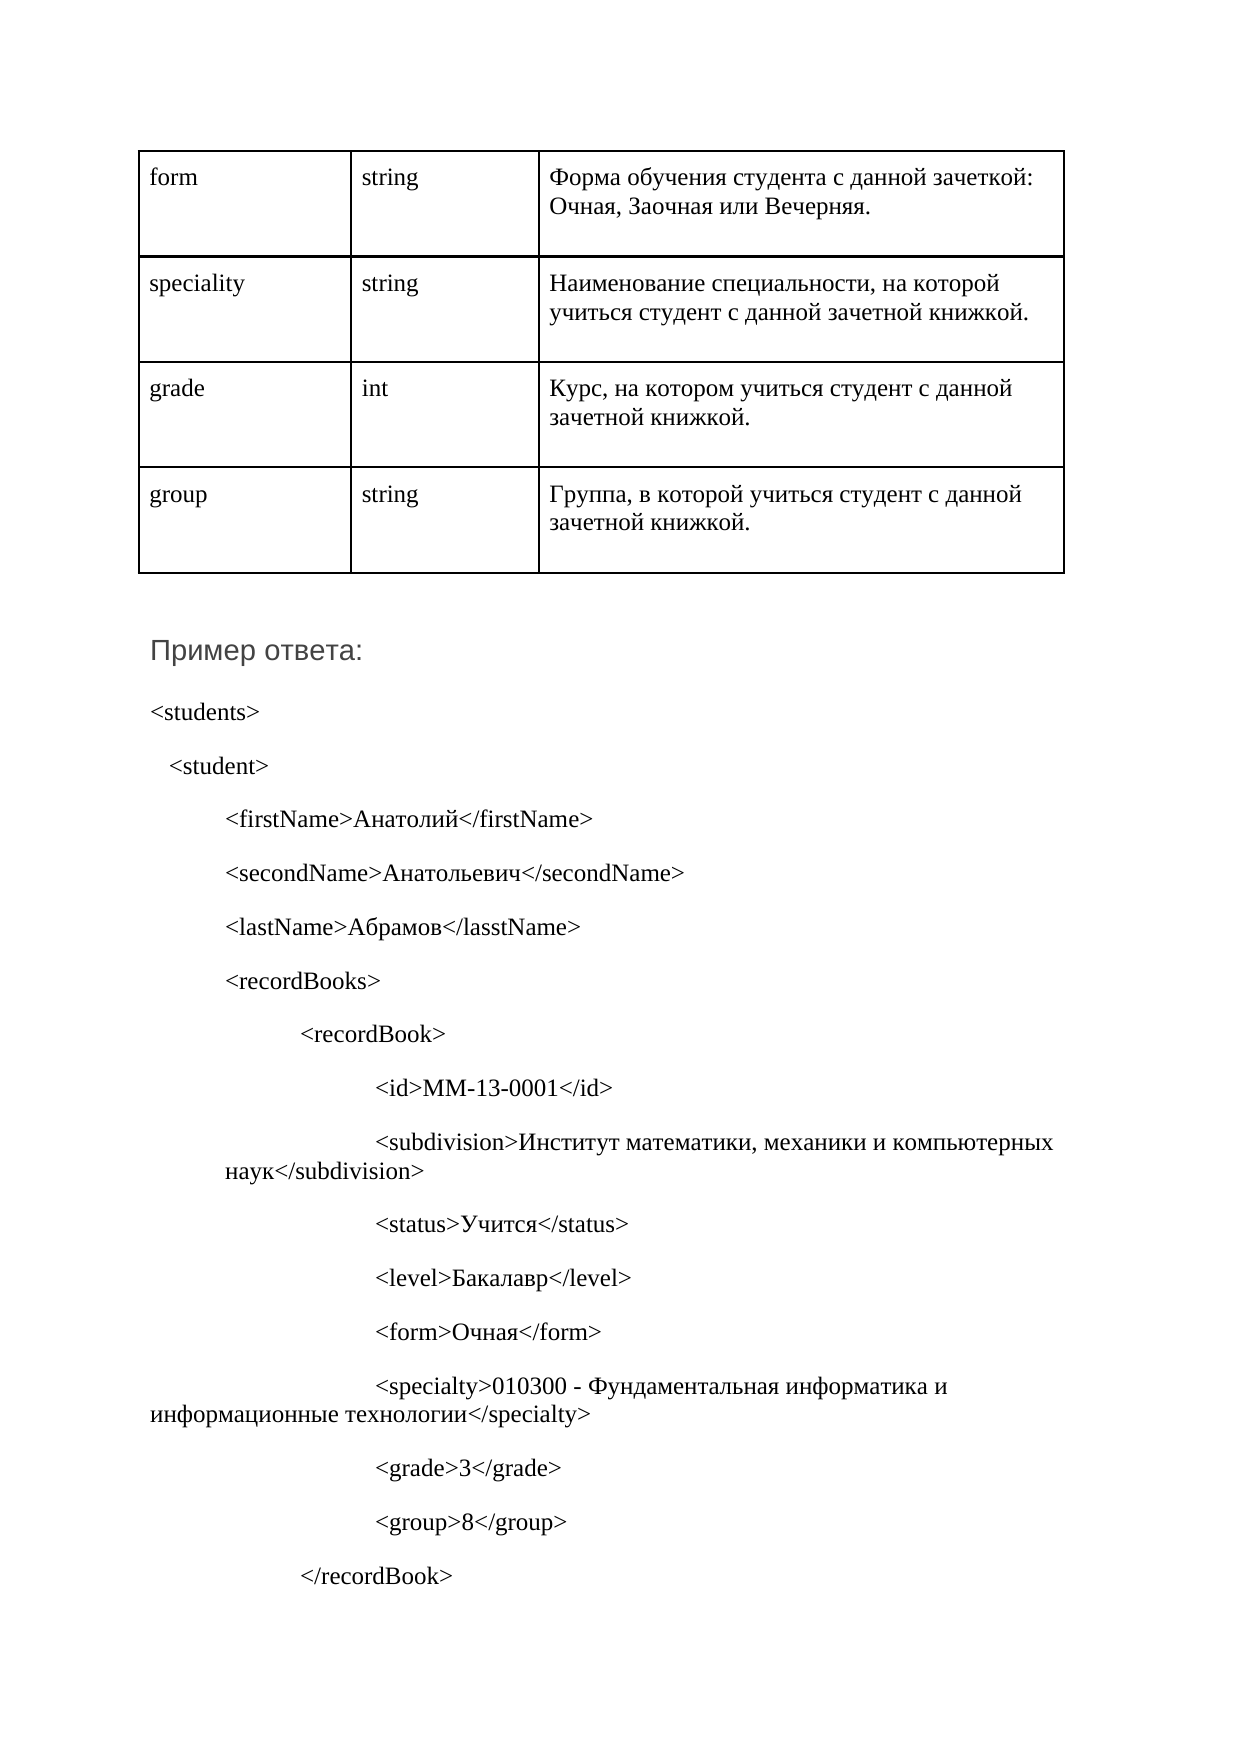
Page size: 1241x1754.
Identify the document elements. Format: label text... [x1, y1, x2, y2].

text <level>Бакалавр</level> [225, 1263, 1090, 1292]
text <lastName>Абрамов</lasstName> [150, 912, 1090, 941]
table_cell speciality [140, 258, 350, 361]
text <id>ММ-13-0001</id> [300, 1073, 1090, 1102]
text <students> [150, 697, 1090, 726]
table_cell form [140, 152, 350, 255]
table_cell grade [140, 363, 350, 466]
table_cell Курс, на котором учиться студент с данной зачетной книжкой. [540, 363, 1063, 466]
table_cell int [352, 363, 538, 466]
table_cell string [352, 258, 538, 361]
text <recordBooks> [150, 966, 1090, 994]
table_cell Форма обучения студента с данной зачеткой: Очная, Заочная или Вечерняя. [540, 152, 1063, 255]
table_cell Наименование специальности, на которой учиться студент с данной зачетной книжкой. [540, 258, 1063, 361]
subtitle Пример ответа: [150, 633, 1090, 667]
text <specialty>010300 - Фундаментальная информатика и информационные технологии</specialty> [150, 1371, 1090, 1428]
table_cell string [352, 152, 538, 255]
text <status>Учится</status> [300, 1209, 1090, 1238]
text <student> [150, 751, 1090, 779]
table_cell Группа, в которой учиться студент с данной зачетной книжкой. [540, 468, 1063, 572]
text <secondName>Анатольевич</secondName> [150, 858, 1090, 887]
text <form>Очная</form> [150, 1317, 1090, 1346]
text <recordBook> [150, 1019, 1090, 1048]
text <firstName>Анатолий</firstName> [150, 804, 1090, 833]
table_cell string [352, 468, 538, 572]
table_cell group [140, 468, 350, 572]
text <group>8</group> [150, 1507, 1090, 1536]
text </recordBook> [225, 1561, 1090, 1589]
text <grade>3</grade> [150, 1453, 1090, 1482]
text <subdivision>Институт математики, механики и компьютерных наук</subdivision> [225, 1127, 1090, 1184]
